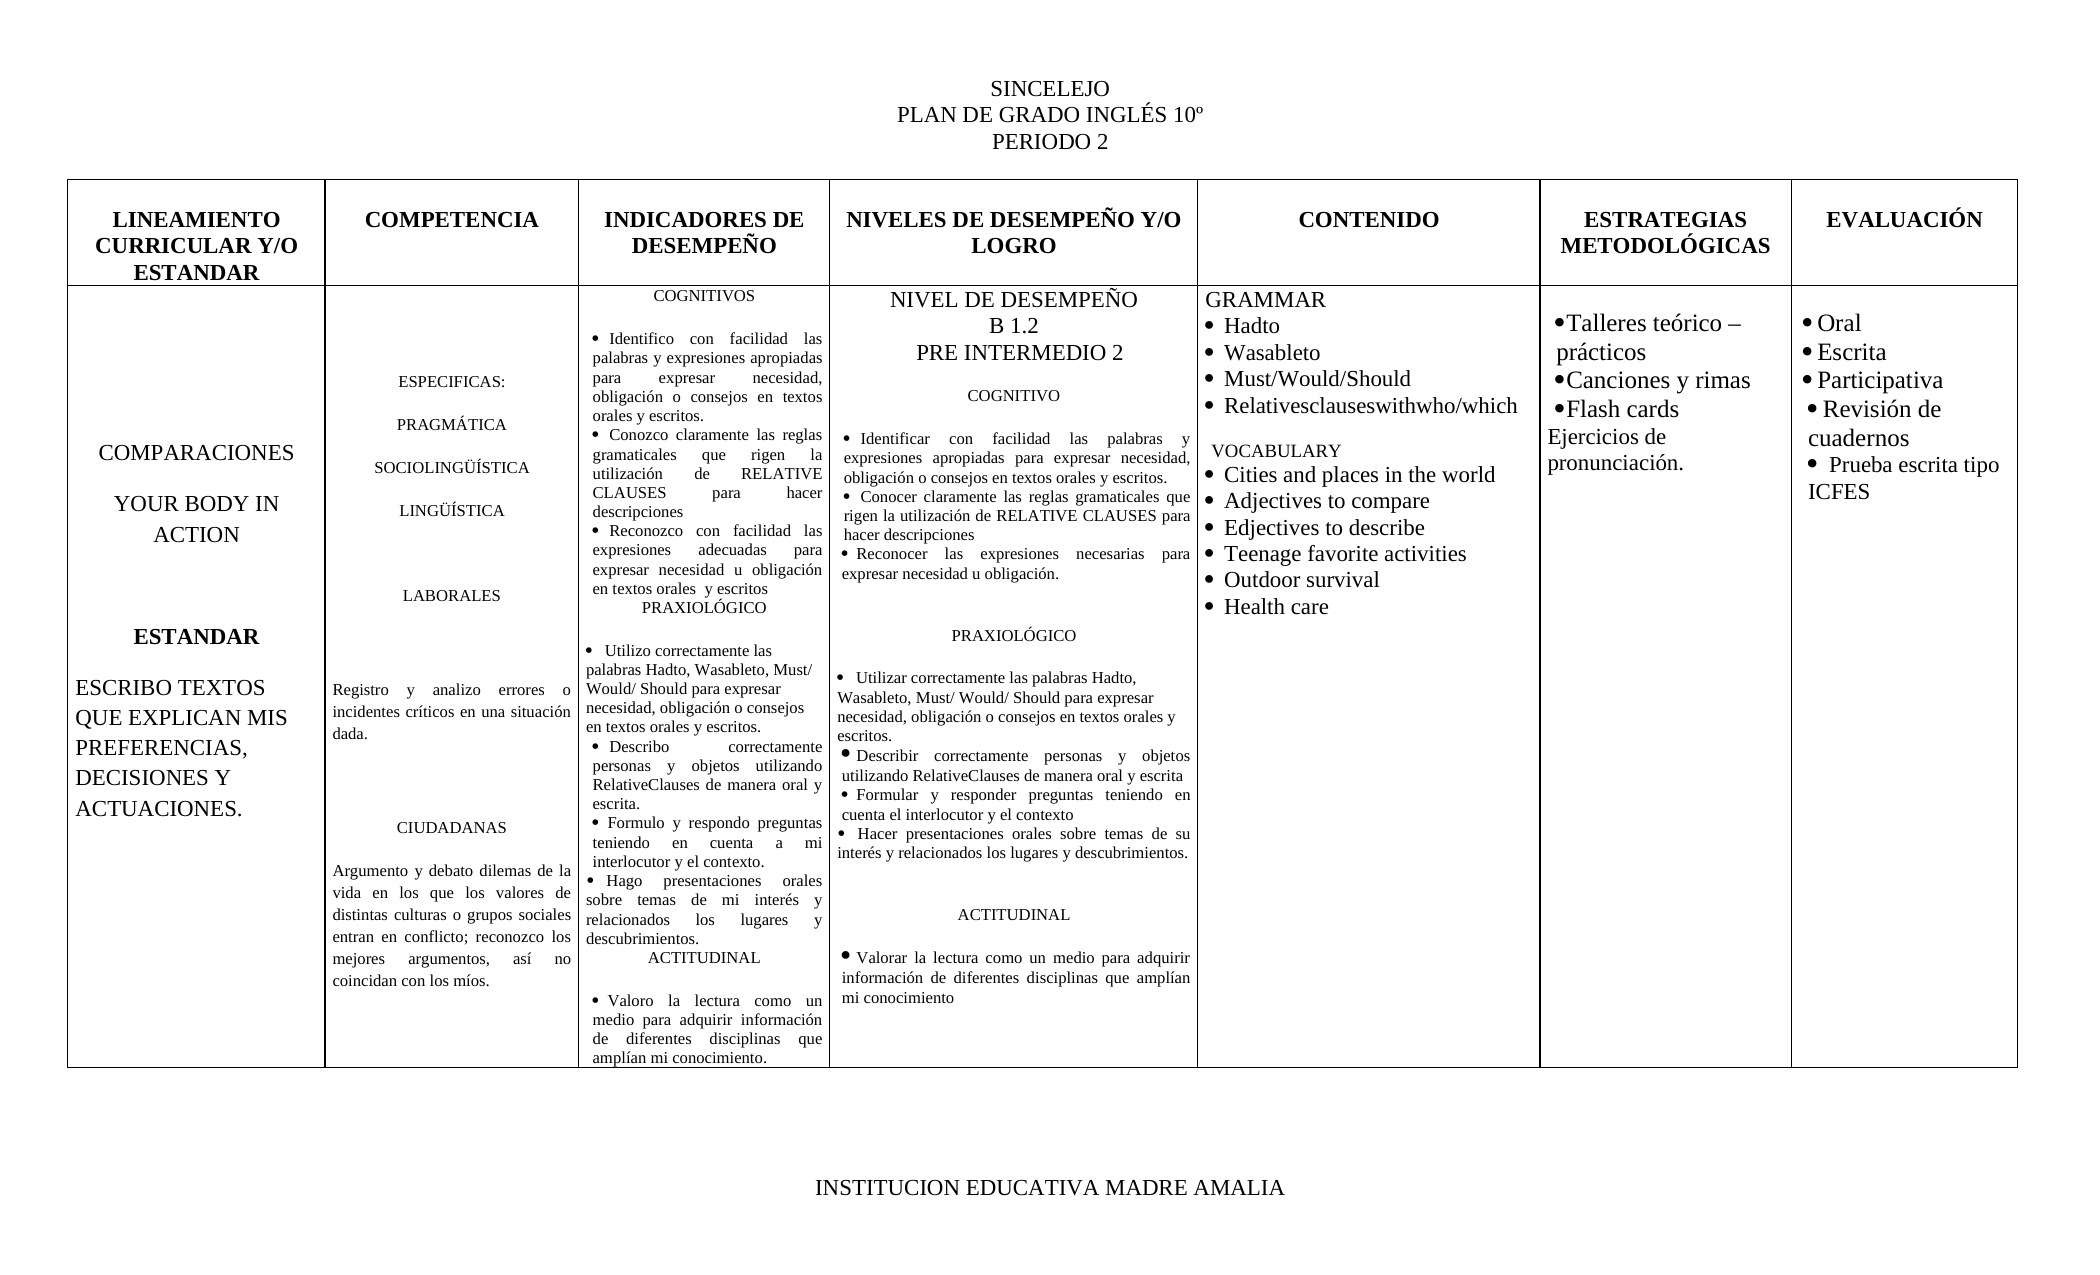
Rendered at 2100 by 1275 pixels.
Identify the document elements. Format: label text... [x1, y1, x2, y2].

text INSTITUCION EDUCATIVA MADRE AMALIA [75, 1174, 2025, 1200]
table_cell COGNITIVOS Identifico con facilidad las palabras y expresiones apropiadas para expresar necesidad, obligación o consejos en textos orales y escritos. Conozco claramente las reglas gramaticales que rigen la utilización de RELATIVE CLAUSES para hacer descripciones Reconozco con facilidad las expresiones adecuadas para expresar necesidad u obligación en textos orales y escritos PRAXIOLÓGICO Utilizo correctamente las palabras Hadto, Wasableto, Must/ Would/ Should para expresar necesidad, obligación o consejos en textos orales y escritos. Describo correctamente personas y objetos utilizando RelativeClauses de manera oral y escrita. Formulo y respondo preguntas teniendo en cuenta a mi interlocutor y el contexto. Hago presentaciones orales sobre temas de mi interés y relacionados los lugares y descubrimientos. ACTITUDINAL Valoro la lectura como un medio para adquirir información de diferentes disciplinas que amplían mi conocimiento. [579, 286, 829, 1067]
table_cell NIVEL DE DESEMPEÑO B 1.2 PRE INTERMEDIO 2 COGNITIVO Identificar con facilidad las palabras y expresiones apropiadas para expresar necesidad, obligación o consejos en textos orales y escritos. Conocer claramente las reglas gramaticales que rigen la utilización de RELATIVE CLAUSES para hacer descripciones Reconocer las expresiones necesarias para expresar necesidad u obligación. PRAXIOLÓGICO Utilizar correctamente las palabras Hadto, Wasableto, Must/ Would/ Should para expresar necesidad, obligación o consejos en textos orales y escritos. Describir correctamente personas y objetos utilizando RelativeClauses de manera oral y escrita Formular y responder preguntas teniendo en cuenta el interlocutor y el contexto Hacer presentaciones orales sobre temas de su interés y relacionados los lugares y descubrimientos. ACTITUDINAL Valorar la lectura como un medio para adquirir información de diferentes disciplinas que amplían mi conocimiento [830, 286, 1197, 1067]
table_header NIVELES DE DESEMPEÑO Y/O LOGRO [830, 180, 1197, 285]
text PERIODO 2 [75, 128, 2025, 154]
table_cell GRAMMAR Hadto Wasableto Must/Would/Should Relativesclauseswithwho/which VOCABULARY Cities and places in the world Adjectives to compare Edjectives to describe Teenage favorite activities Outdoor survival Health care [1198, 286, 1539, 1067]
table_cell COMPARACIONES YOUR BODY IN ACTION ESTANDAR ESCRIBO TEXTOS QUE EXPLICAN MIS PREFERENCIAS, DECISIONES Y ACTUACIONES. [68, 286, 324, 1067]
table_header CONTENIDO [1198, 180, 1539, 285]
table_header COMPETENCIA [326, 180, 578, 285]
table_header ESTRATEGIAS METODOLÓGICAS [1541, 180, 1791, 285]
table_cell Oral Escrita Participativa Revisión de cuadernos Prueba escrita tipo ICFES [1792, 286, 2017, 1067]
table_header EVALUACIÓN [1792, 180, 2017, 285]
text SINCELEJO [75, 75, 2025, 101]
text PLAN DE GRADO INGLÉS 10º [75, 101, 2025, 128]
table_header INDICADORES DE DESEMPEÑO [579, 180, 829, 285]
table_header LINEAMIENTO CURRICULAR Y/O ESTANDAR [68, 180, 324, 285]
table_cell Talleres teórico – prácticos Canciones y rimas Flash cards Ejercicios de pronunciación. [1541, 286, 1791, 1067]
